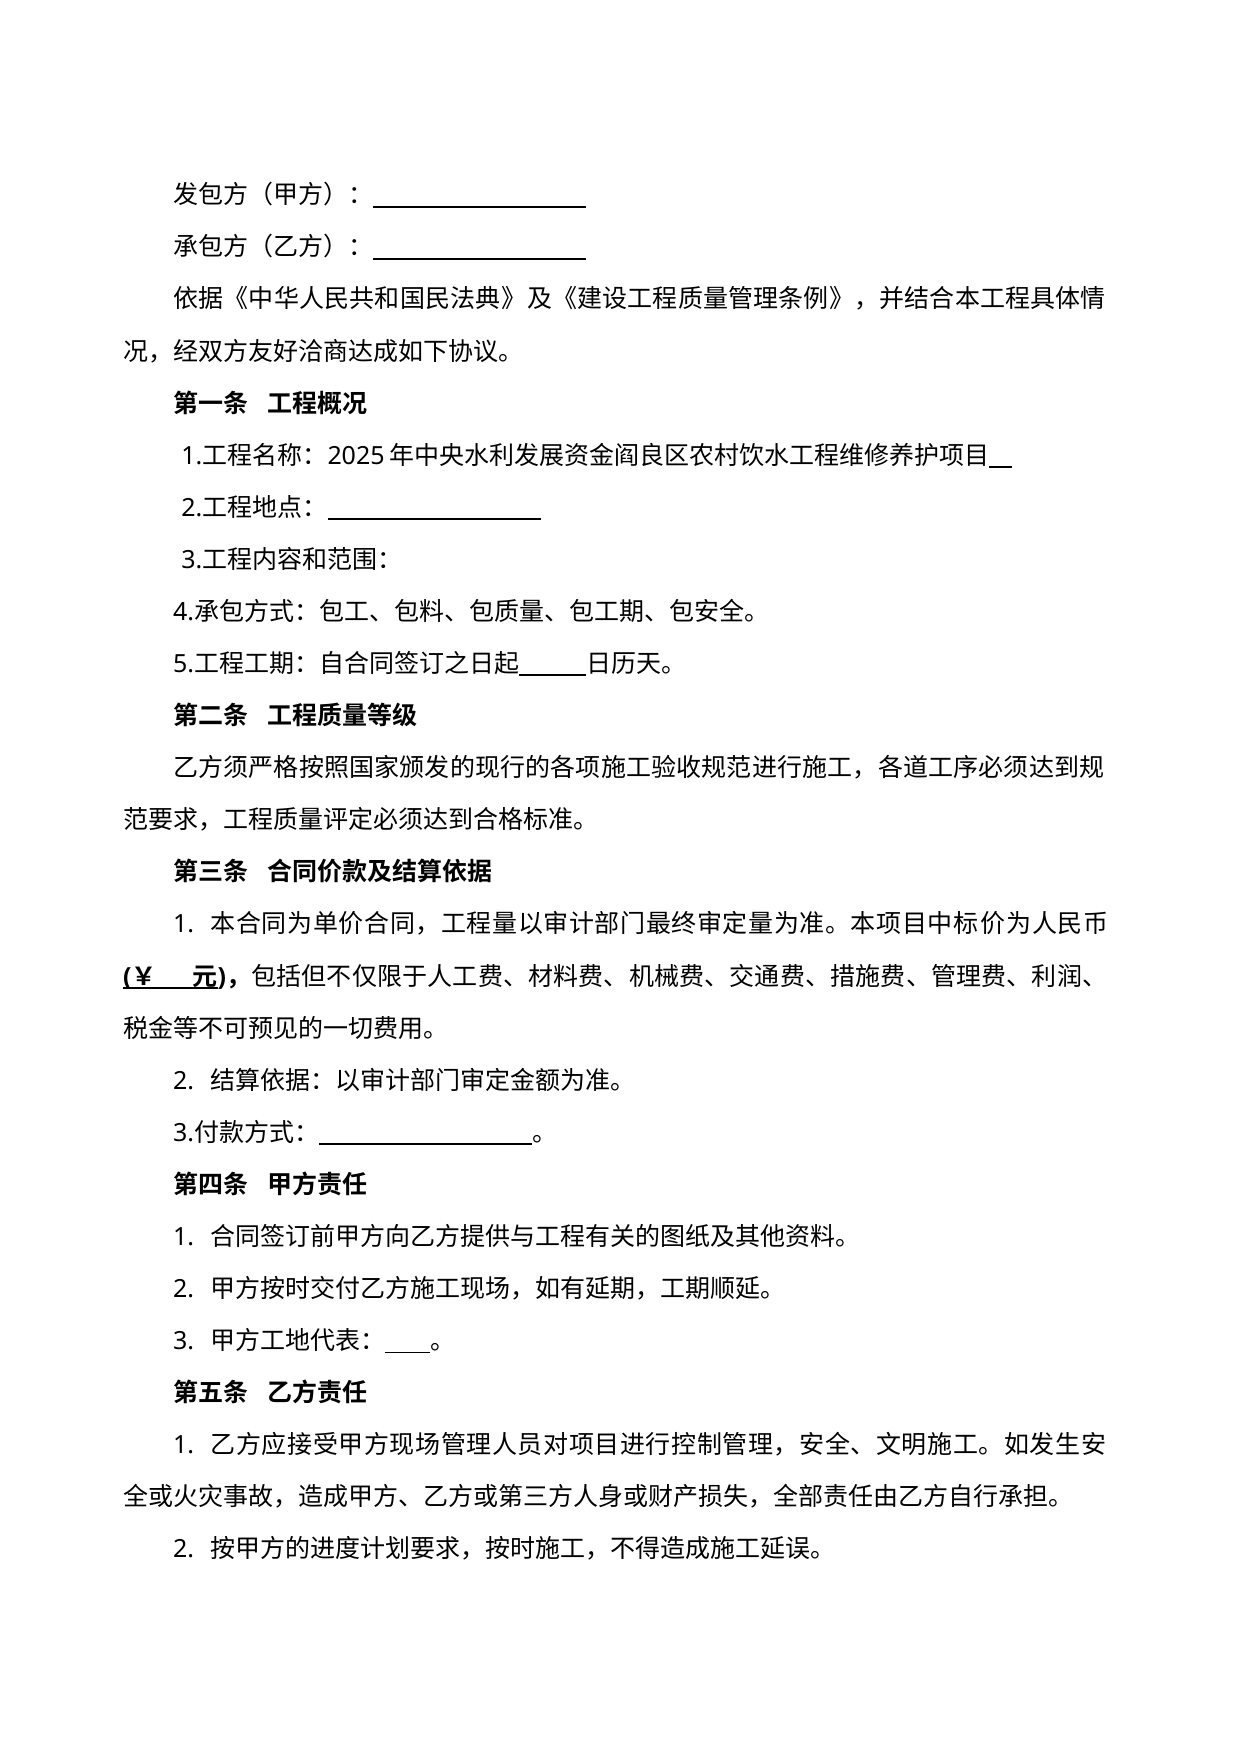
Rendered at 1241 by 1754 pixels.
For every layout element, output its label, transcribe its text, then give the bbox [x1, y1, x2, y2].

text 第四条 甲方责任 [123, 1152, 1108, 1204]
text 第二条 工程质量等级 [123, 683, 1108, 735]
text 3.工程内容和范围： [181, 527, 1108, 579]
text 2.工程地点： [181, 474, 1108, 527]
text 1.工程名称：2025年中央水利发展资金阎良区农村饮水工程维修养护项目 [181, 422, 1108, 474]
text 2. 按甲方的进度计划要求，按时施工，不得造成施工延误。 [123, 1516, 1108, 1568]
text 第三条 合同价款及结算依据 [123, 839, 1108, 891]
text 2. 甲方按时交付乙方施工现场，如有延期，工期顺延。 [123, 1256, 1108, 1308]
text 4.承包方式：包工、包料、包质量、包工期、包安全。 [123, 579, 1108, 631]
text 5.工程工期：自合同签订之日起 日历天。 [123, 631, 1108, 683]
text 第一条 工程概况 [123, 370, 1108, 422]
text 依据《中华人民共和国民法典》及《建设工程质量管理条例》，并结合本工程具体情况，经双方友好洽商达成如下协议。 [123, 266, 1108, 370]
text 发包方（甲方）： [123, 162, 1108, 214]
text 2. 结算依据：以审计部门审定金额为准。 [123, 1047, 1108, 1099]
text 第五条 乙方责任 [123, 1360, 1108, 1412]
text 乙方须严格按照国家颁发的现行的各项施工验收规范进行施工，各道工序必须达到规范要求，工程质量评定必须达到合格标准。 [123, 735, 1108, 839]
text 1. 乙方应接受甲方现场管理人员对项目进行控制管理，安全、文明施工。如发生安全或火灾事故，造成甲方、乙方或第三方人身或财产损失，全部责任由乙方自行承担。 [123, 1412, 1108, 1516]
text 3. 甲方工地代表： 。 [123, 1308, 1108, 1360]
text 1. 本合同为单价合同，工程量以审计部门最终审定量为准。本项目中标价为人民币 (￥ 元)，包括但不仅限于人工费、材料费、机械费、交通费、措施费、管理费、利润、税金等不可预见的一切费用。 [123, 891, 1108, 1047]
text 1. 合同签订前甲方向乙方提供与工程有关的图纸及其他资料。 [123, 1204, 1108, 1256]
text 承包方（乙方）： [123, 214, 1108, 266]
text 3.付款方式： 。 [123, 1099, 1108, 1152]
